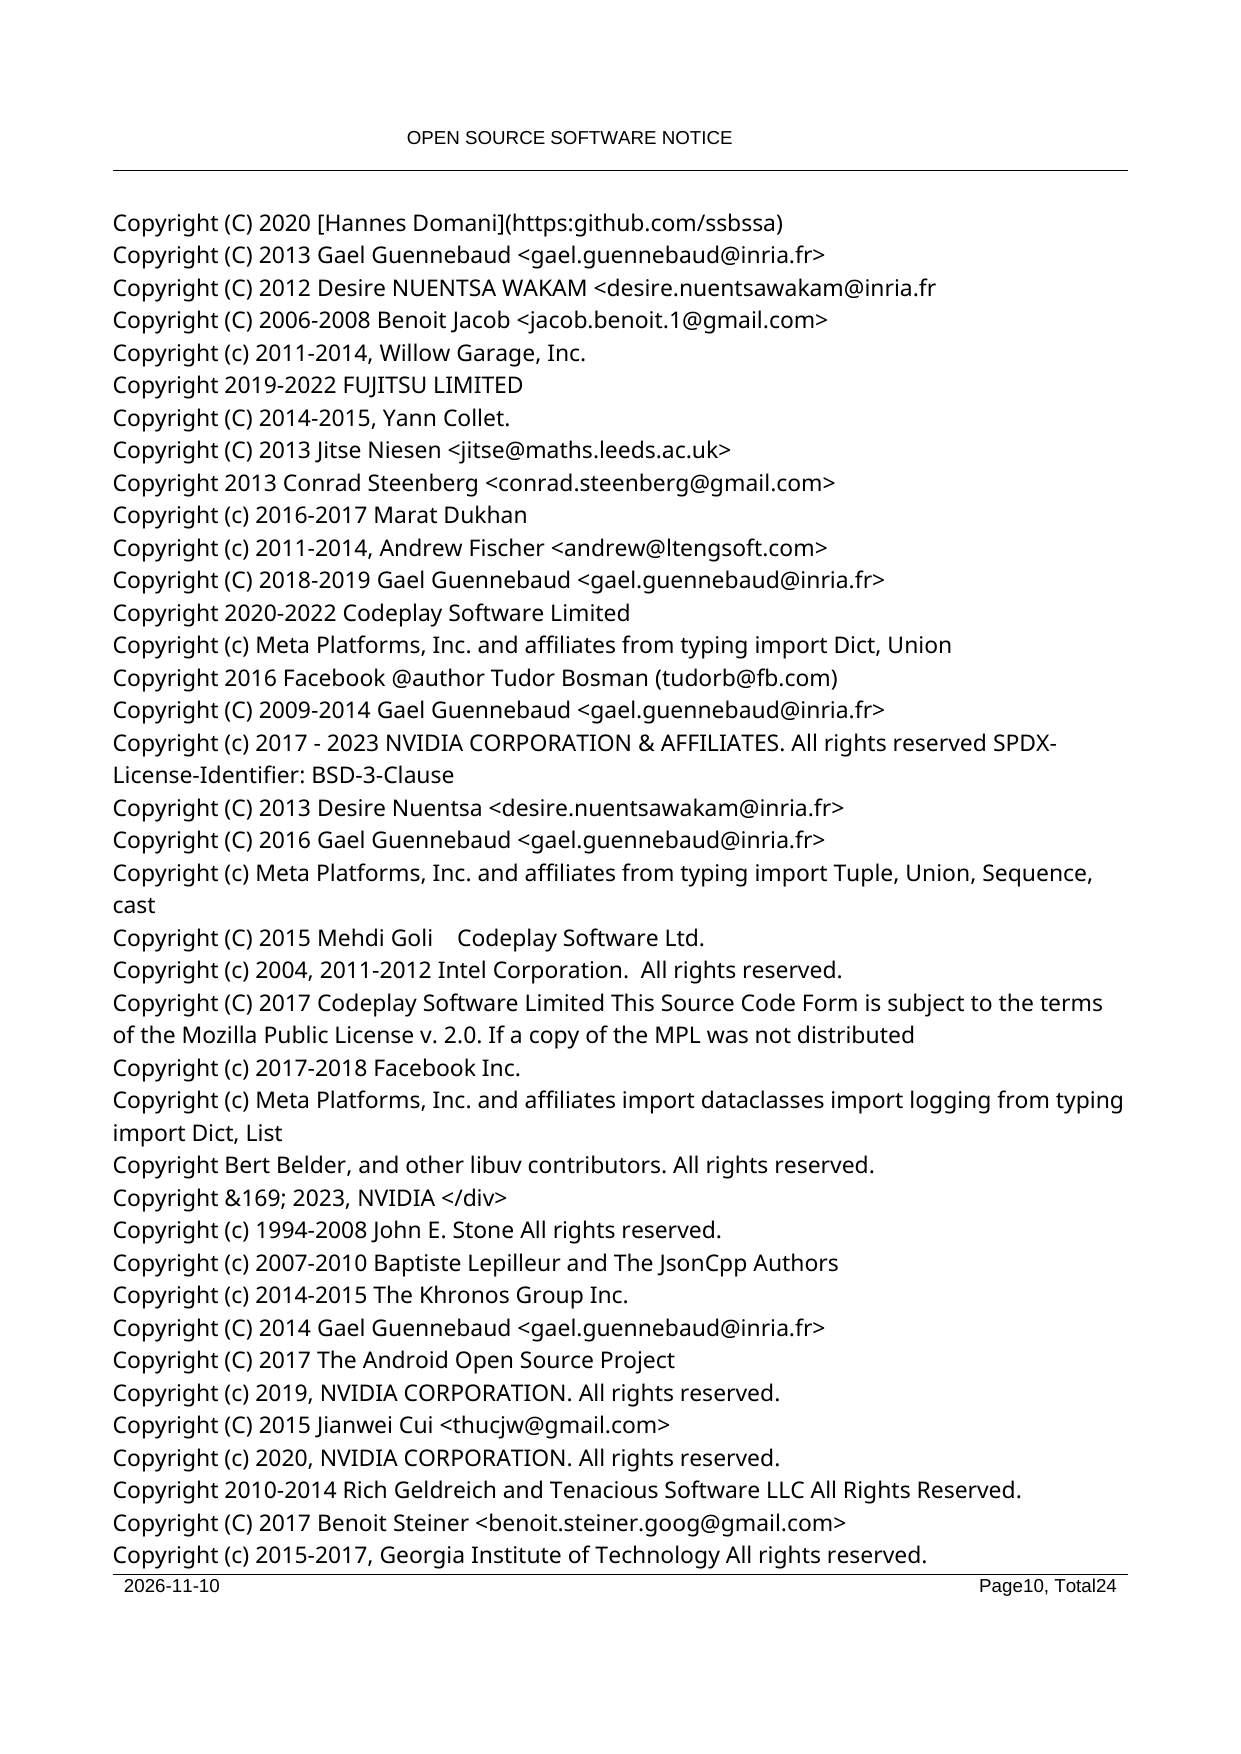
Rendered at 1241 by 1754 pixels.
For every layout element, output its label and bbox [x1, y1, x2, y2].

text [112, 206, 1128, 1571]
